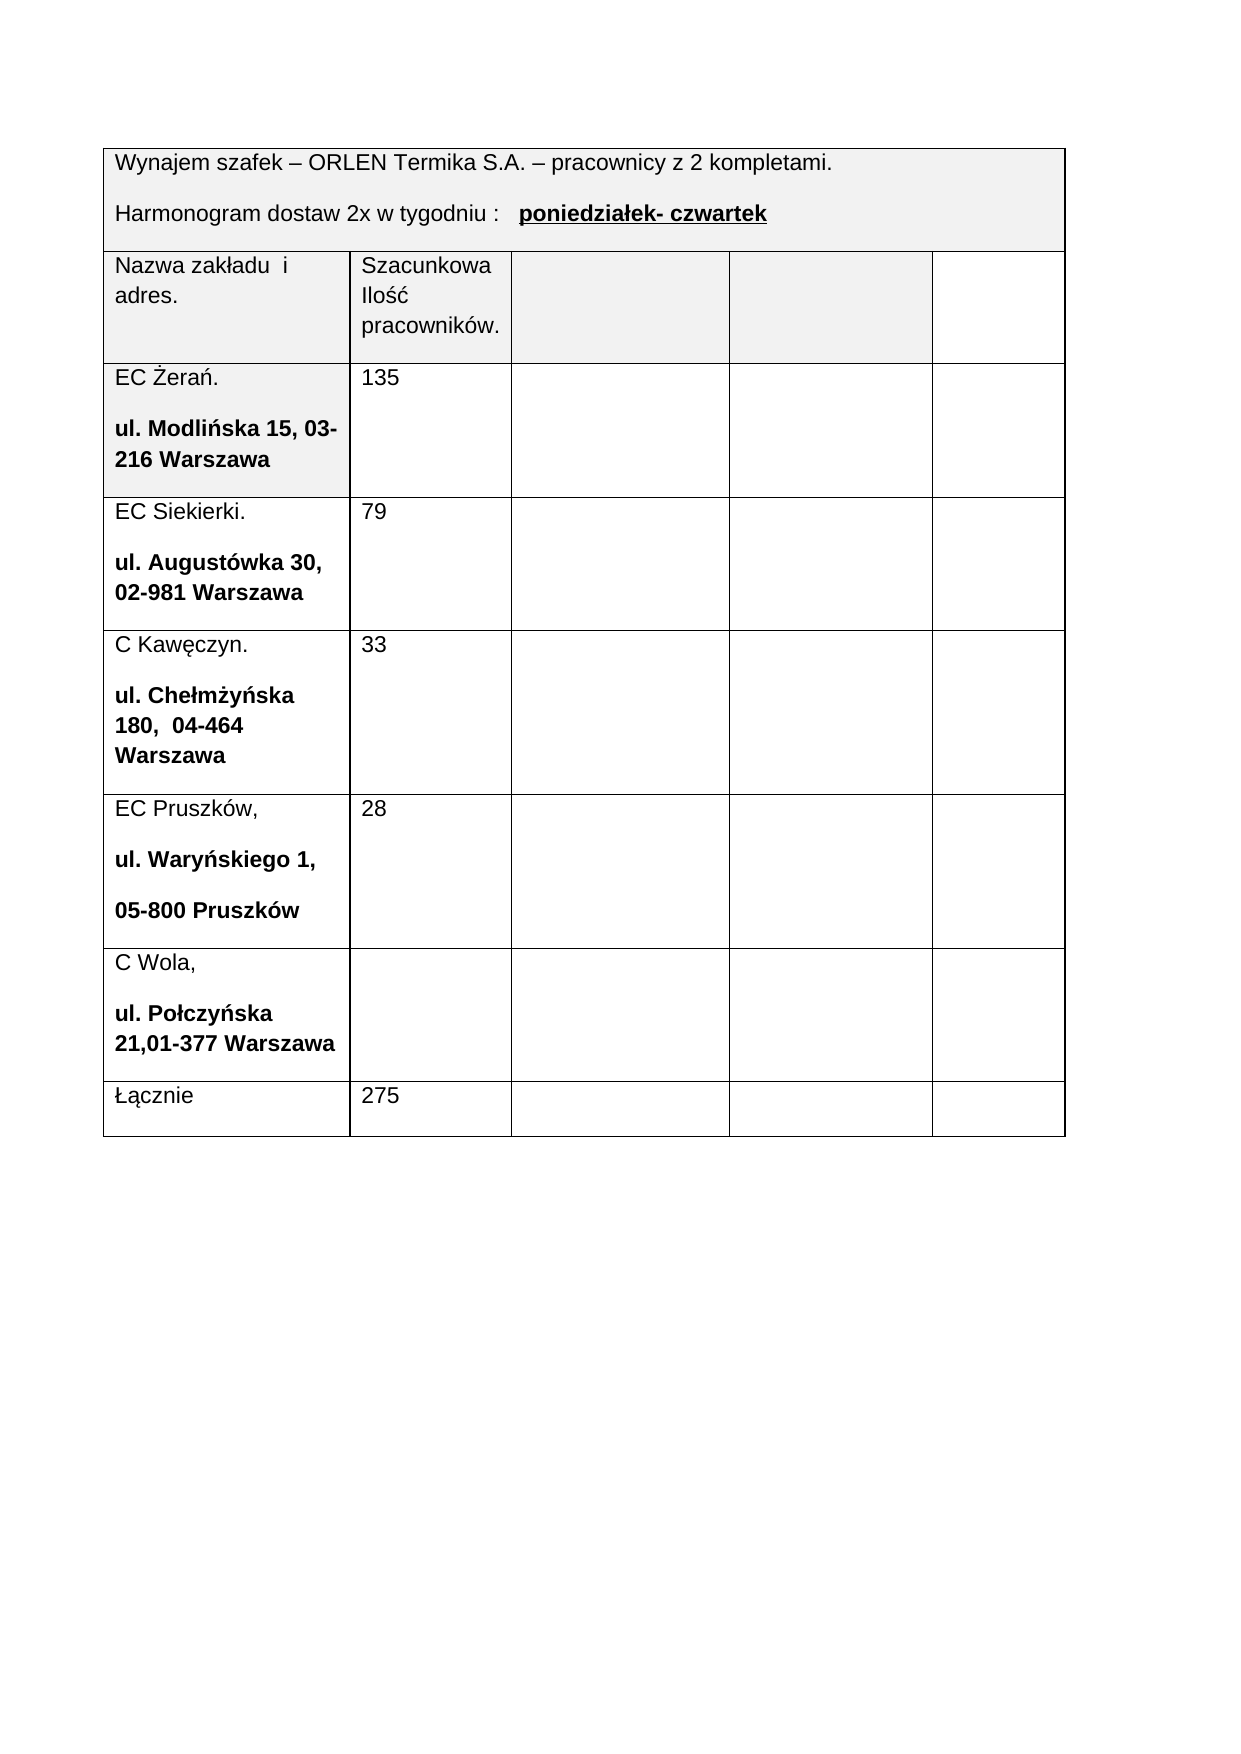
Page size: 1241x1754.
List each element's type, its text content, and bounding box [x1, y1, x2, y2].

table_cell [933, 364, 1064, 497]
table_cell [730, 252, 932, 363]
table_cell [730, 1082, 932, 1136]
table_cell [512, 1082, 729, 1136]
table_cell [933, 1082, 1064, 1136]
table_cell [512, 498, 729, 630]
table_cell 275 [351, 1082, 511, 1136]
table_cell [933, 949, 1064, 1081]
table_cell 79 [351, 498, 511, 630]
table_cell [512, 795, 729, 948]
table_cell [730, 498, 932, 630]
table_cell [512, 364, 729, 497]
table_cell [730, 631, 932, 793]
table_cell [512, 631, 729, 793]
table_cell C Wola, ul. Połczyńska 21,01-377 Warszawa [104, 949, 349, 1081]
table_cell EC Siekierki. ul. Augustówka 30, 02-981 Warszawa [104, 498, 349, 630]
table_cell Szacunkowa Ilość pracowników. [351, 252, 511, 363]
table_cell [730, 795, 932, 948]
table_cell 28 [351, 795, 511, 948]
table_cell 135 [351, 364, 511, 497]
table_cell [730, 949, 932, 1081]
table_cell 33 [351, 631, 511, 793]
table_cell [730, 364, 932, 497]
table_cell [933, 252, 1064, 363]
table_cell [351, 949, 511, 1081]
table_cell [933, 631, 1064, 793]
table_cell [933, 498, 1064, 630]
table_cell [933, 795, 1064, 948]
table_header Wynajem szafek – ORLEN Termika S.A. – pracownicy z 2 kompletami. Harmonogram dostaw 2x w tygodniu : poniedziałek- czwartek [104, 149, 1064, 251]
table_cell C Kawęczyn. ul. Chełmżyńska 180, 04-464 Warszawa [104, 631, 349, 793]
table_cell EC Pruszków, ul. Waryńskiego 1, 05-800 Pruszków [104, 795, 349, 948]
table_cell EC Żerań. ul. Modlińska 15, 03-216 Warszawa [104, 364, 349, 497]
table_cell [512, 949, 729, 1081]
table_cell [512, 252, 729, 363]
table_cell Nazwa zakładu i adres. [104, 252, 349, 363]
table_cell Łącznie [104, 1082, 349, 1136]
